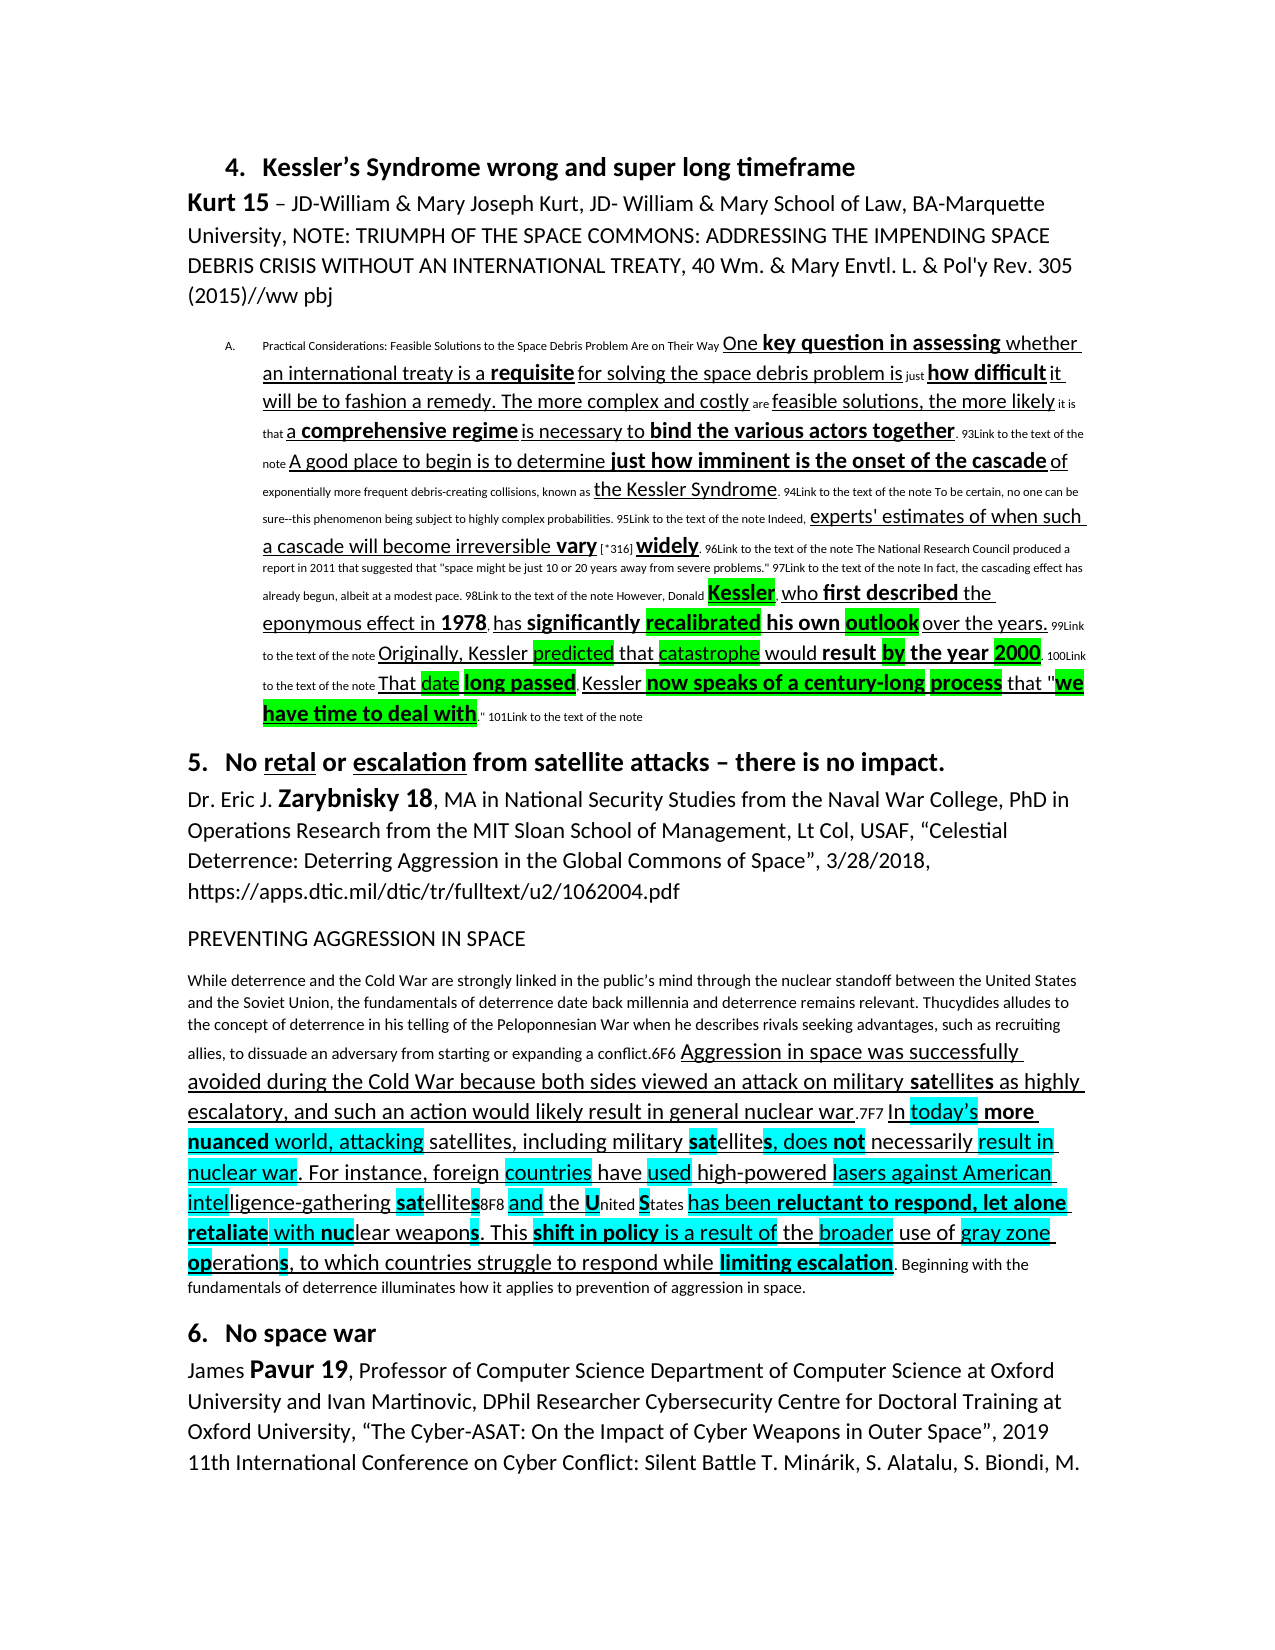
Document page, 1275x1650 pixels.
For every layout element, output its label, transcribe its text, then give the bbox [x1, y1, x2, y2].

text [187, 1352, 1087, 1476]
text Dr. Eric J. Zarybnisky 18, MA in National Security Studies from the Naval War College, PhD in Operations Research from the MIT Sloan School of Management, Lt Col, USAF, “Celestial Deterrence: Deterring Aggression in the Global Commons of Space”, 3/28/2018, https://apps.dtic.mil/dtic/tr/fulltext/u2/1062004.pdf [187, 781, 1087, 905]
subtitle No space war [187, 1316, 1087, 1349]
subtitle No retal or escalation from satellite attacks – there is no impact. [187, 746, 1087, 778]
text While deterrence and the Cold War are strongly linked in the public’s mind through the nuclear standoff between the United States and the Soviet Union, the fundamentals of deterrence date back millennia and deterrence remains relevant. Thucydides alludes to the concept of deterrence in his telling of the Peloponnesian War when he describes rivals seeking advantages, such as recruiting allies, to dissuade an adversary from starting or expanding a conflict.6F6 Aggression in space was successfully avoided during the Cold War because both sides viewed an attack on military satellites as highly escalatory, and such an action would likely result in general nuclear war.7F7 In today’s more nuanced world, attacking satellites, including military satellites, does not necessarily result in nuclear war. For instance, foreign countries have used high-powered lasers against American intelligence-gathering satellites8F8 and the United States has been reluctant to respond, let alone retaliate with nuclear weapons. This shift in policy is a result of the broader use of gray zone operations, to which countries struggle to respond while limiting escalation. Beginning with the fundamentals of deterrence illuminates how it applies to prevention of aggression in space. [187, 971, 1087, 1298]
subtitle Kessler’s Syndrome wrong and super long timeframe [225, 150, 1087, 183]
list Practical Considerations: Feasible Solutions to the Space Debris Problem Are on Their Way One key question in assessing whether an international treaty is a requisite for solving the space debris problem is just how difficult it will be to fashion a remedy. The more complex and costly are feasible solutions, the more likely it is that a comprehensive regime is necessary to bind the various actors together. 93Link to the text of the note A good place to begin is to determine just how imminent is the onset of the cascade of exponentially more frequent debris-creating collisions, known as the Kessler Syndrome. 94Link to the text of the note To be certain, no one can be sure--this phenomenon being subject to highly complex probabilities. 95Link to the text of the note Indeed, experts' estimates of when such a cascade will become irreversible vary [*316] widely. 96Link to the text of the note The National Research Council produced a report in 2011 that suggested that "space might be just 10 or 20 years away from severe problems." 97Link to the text of the note In fact, the cascading effect has already begun, albeit at a modest pace. 98Link to the text of the note However, Donald Kessler, who first described the eponymous effect in 1978, has significantly recalibrated his own outlook over the years. 99Link to the text of the note Originally, Kessler predicted that catastrophe would result by the year 2000. 100Link to the text of the note That date long passed, Kessler now speaks of a century-long process that "we have time to deal with." 101Link to the text of the note [225, 328, 1087, 727]
text PREVENTING AGGRESSION IN SPACE [187, 924, 1087, 952]
text Kurt 15 – JD-William & Mary Joseph Kurt, JD- William & Mary School of Law, BA-Marquette University, NOTE: TRIUMPH OF THE SPACE COMMONS: ADDRESSING THE IMPENDING SPACE DEBRIS CRISIS WITHOUT AN INTERNATIONAL TREATY, 40 Wm. & Mary Envtl. L. & Pol'y Rev. 305 (2015)//ww pbj [187, 186, 1087, 309]
